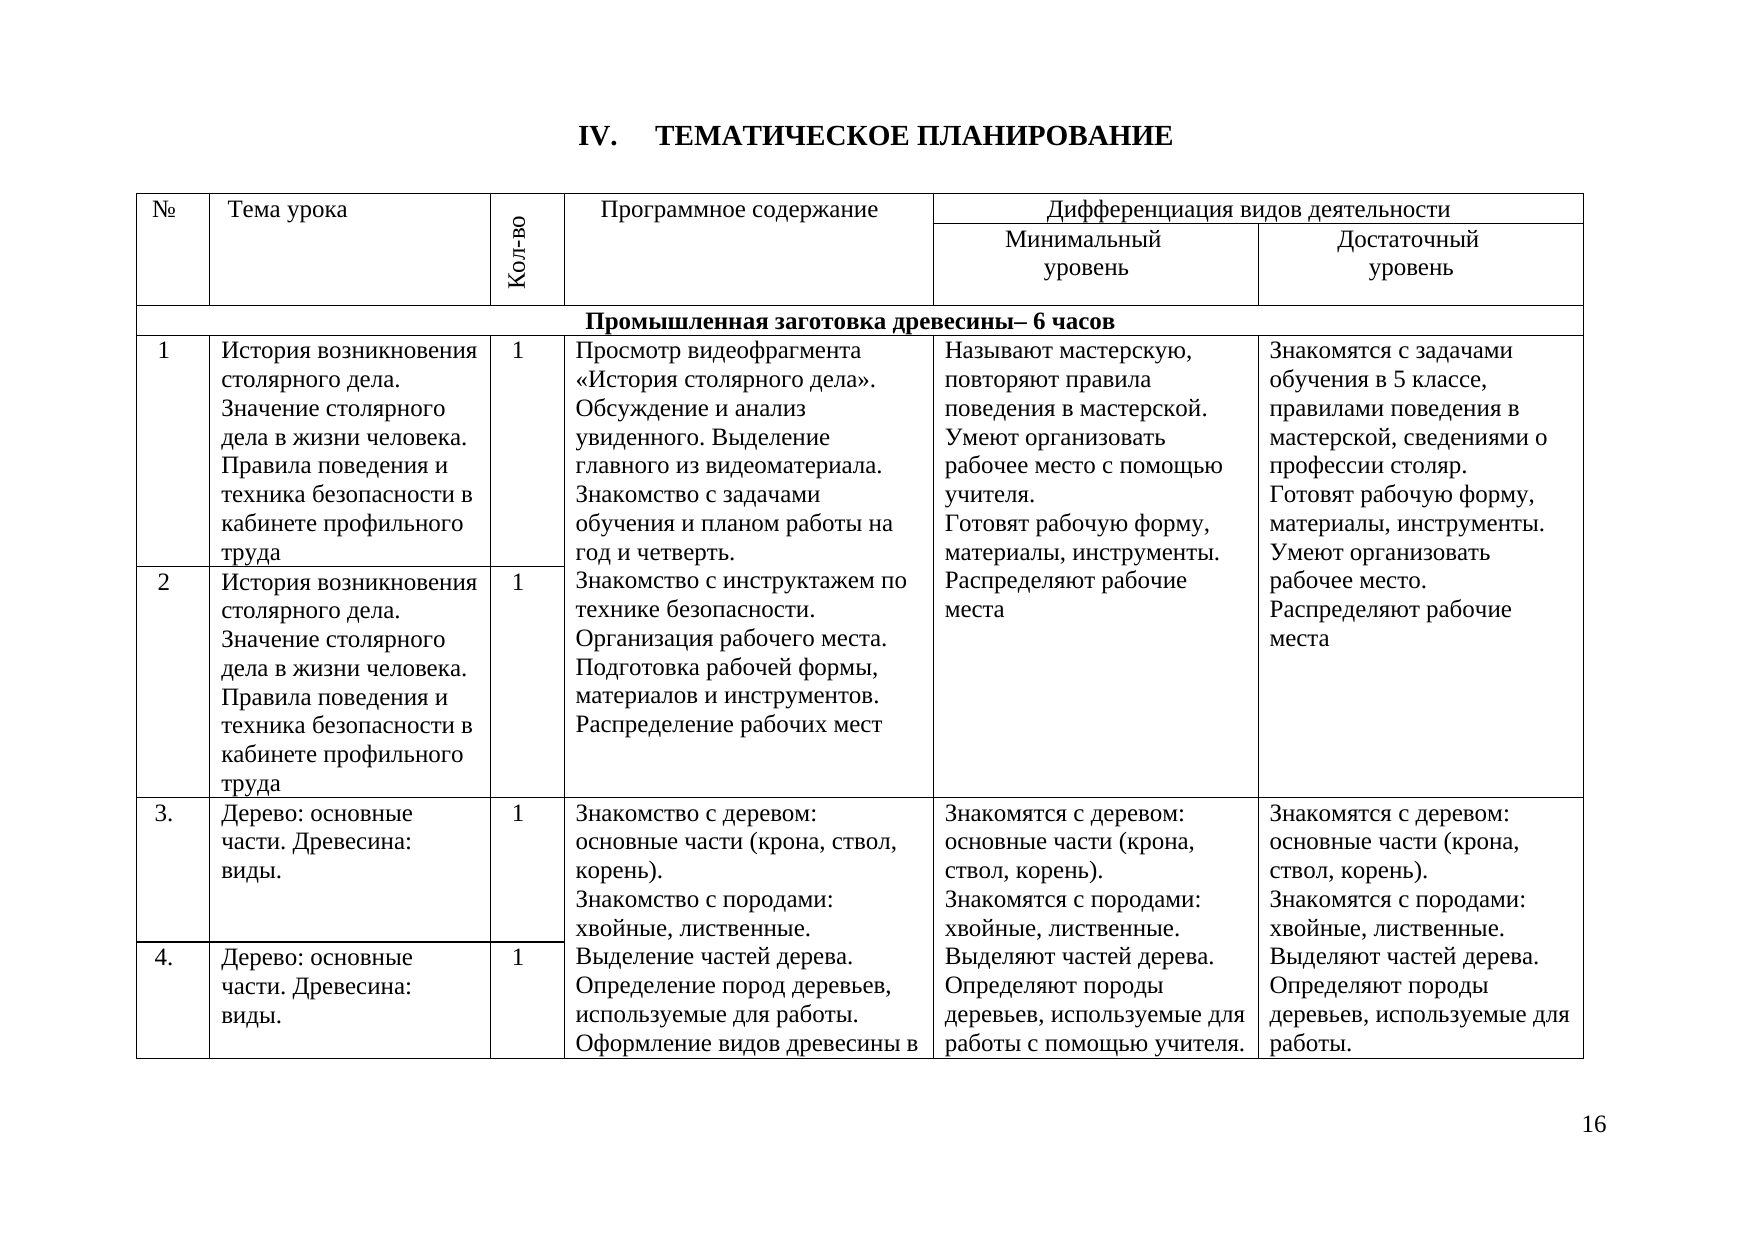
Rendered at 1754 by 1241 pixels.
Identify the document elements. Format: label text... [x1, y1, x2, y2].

table_cell Знакомятся с деревом: основные части (крона, ствол, корень). Знакомятся с породами: хвойные, лиственные. Выделяют частей дерева. Определяют породы деревьев, используемые для работы. Оформляют виды древесины в тетради [1259, 798, 1583, 1057]
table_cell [210, 798, 490, 941]
table_header Дифференциация видов деятельности [934, 194, 1583, 223]
table_cell Промышленная заготовка древесины– 6 часов [137, 306, 1583, 334]
table_cell 1 [491, 567, 564, 797]
table_cell Знакомятся с деревом: основные части (крона, ствол, корень). Знакомятся с породами: хвойные, лиственные. Выделяют частей дерева. Определяют породы деревьев, используемые для работы с помощью учителя. Оформляют виды древесины в тетради [934, 798, 1258, 1057]
table_cell 1 [137, 336, 209, 566]
table_header Программное содержание [565, 194, 933, 305]
table_cell 1 [491, 336, 564, 566]
table_header № [137, 194, 209, 305]
table_cell 2 [137, 567, 209, 797]
table_cell 1 [491, 943, 564, 1057]
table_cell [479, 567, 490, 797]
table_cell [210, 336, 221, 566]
table_header Кол-во часов [491, 194, 564, 305]
table_cell 4. [137, 943, 209, 1057]
table_cell Минимальный уровень [934, 224, 1258, 305]
table_cell Называют мастерскую, повторяют правила поведения в мастерской. Умеют организовать рабочее место с помощью учителя. Готовят рабочую форму, материалы, инструменты. Распределяют рабочие места [934, 336, 1258, 797]
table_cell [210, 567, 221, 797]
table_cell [210, 943, 490, 1057]
subtitle ТЕМАТИЧЕСКОЕ ПЛАНИРОВАНИЕ [185, 118, 1606, 152]
table_header Тема урока [210, 194, 490, 305]
table_cell 3. [137, 798, 209, 941]
table_cell Знакомство с деревом: основные части (крона, ствол, корень). Знакомство с породами: хвойные, лиственные. Выделение частей дерева. Определение пород деревьев, используемые для работы. Оформление видов древесины в тетради [565, 798, 933, 1057]
table_cell Просмотр видеофрагмента «История столярного дела». Обсуждение и анализ увиденного. Выделение главного из видеоматериала. Знакомство с задачами обучения и планом работы на год и четверть. Знакомство с инструктажем по технике безопасности. Организация рабочего места. Подготовка рабочей формы, материалов и инструментов. Распределение рабочих мест [565, 336, 933, 797]
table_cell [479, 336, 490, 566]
table_cell Знакомятся с задачами обучения в 5 классе, правилами поведения в мастерской, сведениями о профессии столяр. Готовят рабочую форму, материалы, инструменты. Умеют организовать рабочее место. Распределяют рабочие места [1259, 336, 1583, 797]
table_cell 1 [491, 798, 564, 941]
table_cell Достаточный уровень [1259, 224, 1583, 305]
